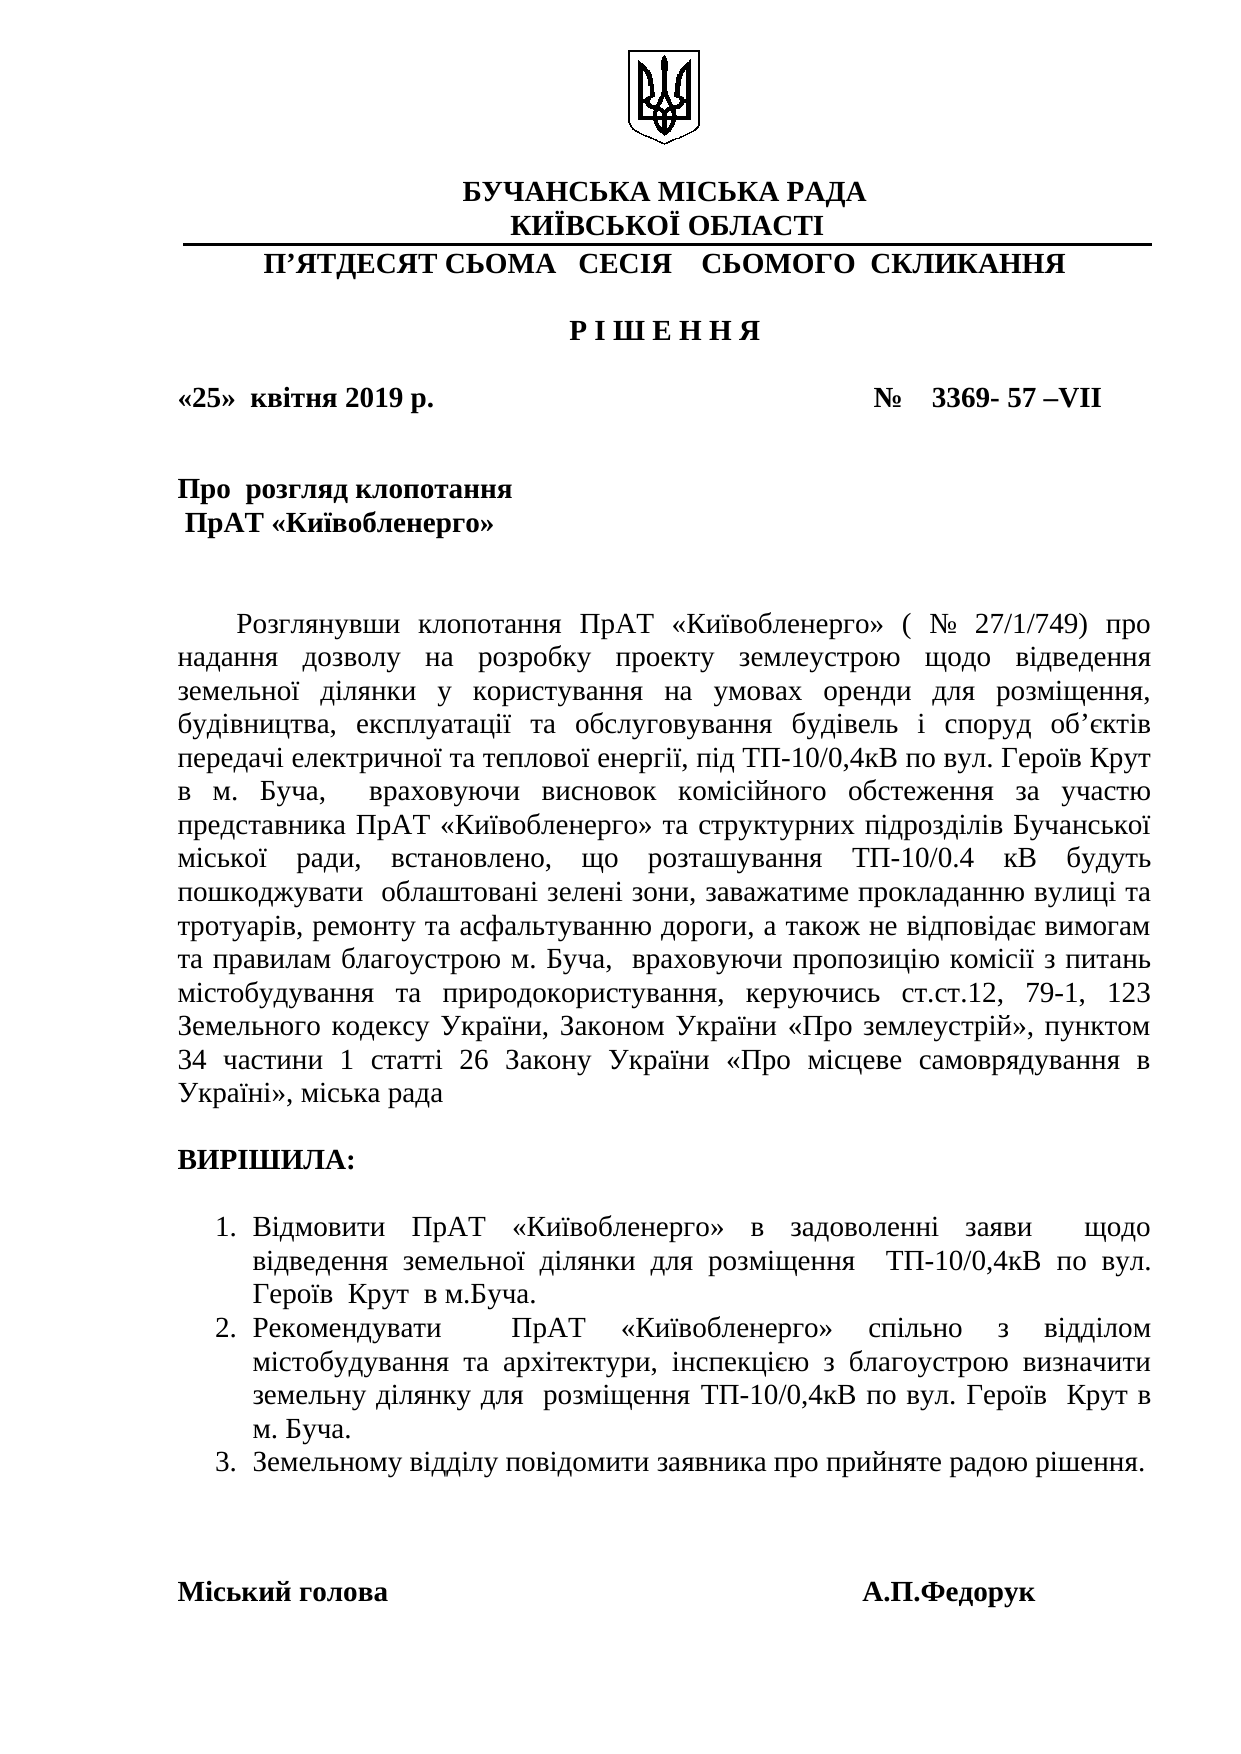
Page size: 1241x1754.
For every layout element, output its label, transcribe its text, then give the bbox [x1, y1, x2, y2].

text Про розгляд клопотання [177, 472, 1152, 505]
text Міський голова А.П.Федорук [177, 1574, 1152, 1607]
text ВИРІШИЛА: [177, 1142, 1152, 1176]
text БУЧАНСЬКА МІСЬКА РАДА [177, 174, 1152, 208]
text ПрАТ «Київобленерго» [177, 505, 1152, 539]
list Відмовити ПрАТ «Київобленерго» в задоволенні заяви щодо відведення земельної ділянки для розміщення ТП-10/0,4кВ по вул. Героїв Крут в м.Буча. [215, 1209, 1152, 1310]
text Розглянувши клопотання ПрАТ «Київобленерго» ( № 27/1/749) про надання дозволу на розробку проекту землеустрою щодо відведення земельної ділянки у користування на умовах оренди для розміщення, будівництва, експлуатації та обслуговування будівель і споруд об’єктів передачі електричної та теплової енергії, під ТП-10/0,4кВ по вул. Героїв Крут в м. Буча, враховуючи висновок комісійного обстеження за участю представника ПрАТ «Київобленерго» та структурних підрозділів Бучанської міської ради, встановлено, що розташування ТП-10/0.4 кВ будуть пошкоджувати облаштовані зелені зони, заважатиме прокладанню вулиці та тротуарів, ремонту та асфальтуванню дороги, а також не відповідає вимогам та правилам благоустрою м. Буча, враховуючи пропозицію комісії з питань містобудування та природокористування, керуючись ст.ст.12, 79-1, 123 Земельного кодексу України, Законом України «Про землеустрій», пунктом 34 частини 1 статті 26 Закону України «Про місцеве самоврядування в Україні», міська рада [177, 606, 1152, 1109]
text П’ЯТДЕСЯТ СЬОМА СЕСІЯ СЬОМОГО СКЛИКАННЯ [177, 246, 1152, 280]
list Земельному відділу повідомити заявника про прийняте радою рішення. [215, 1444, 1152, 1478]
text Р І Ш Е Н Н Я [177, 313, 1152, 347]
text КИЇВСЬКОЇ ОБЛАСТІ [183, 208, 1152, 243]
list Рекомендувати ПрАТ «Київобленерго» спільно з відділом містобудування та архітектури, інспекцією з благоустрою визначити земельну ділянку для розміщення ТП-10/0,4кВ по вул. Героїв Крут в м. Буча. [215, 1310, 1152, 1444]
text «25» квітня 2019 р. № 3369- 57 –VІІ [177, 381, 1152, 414]
